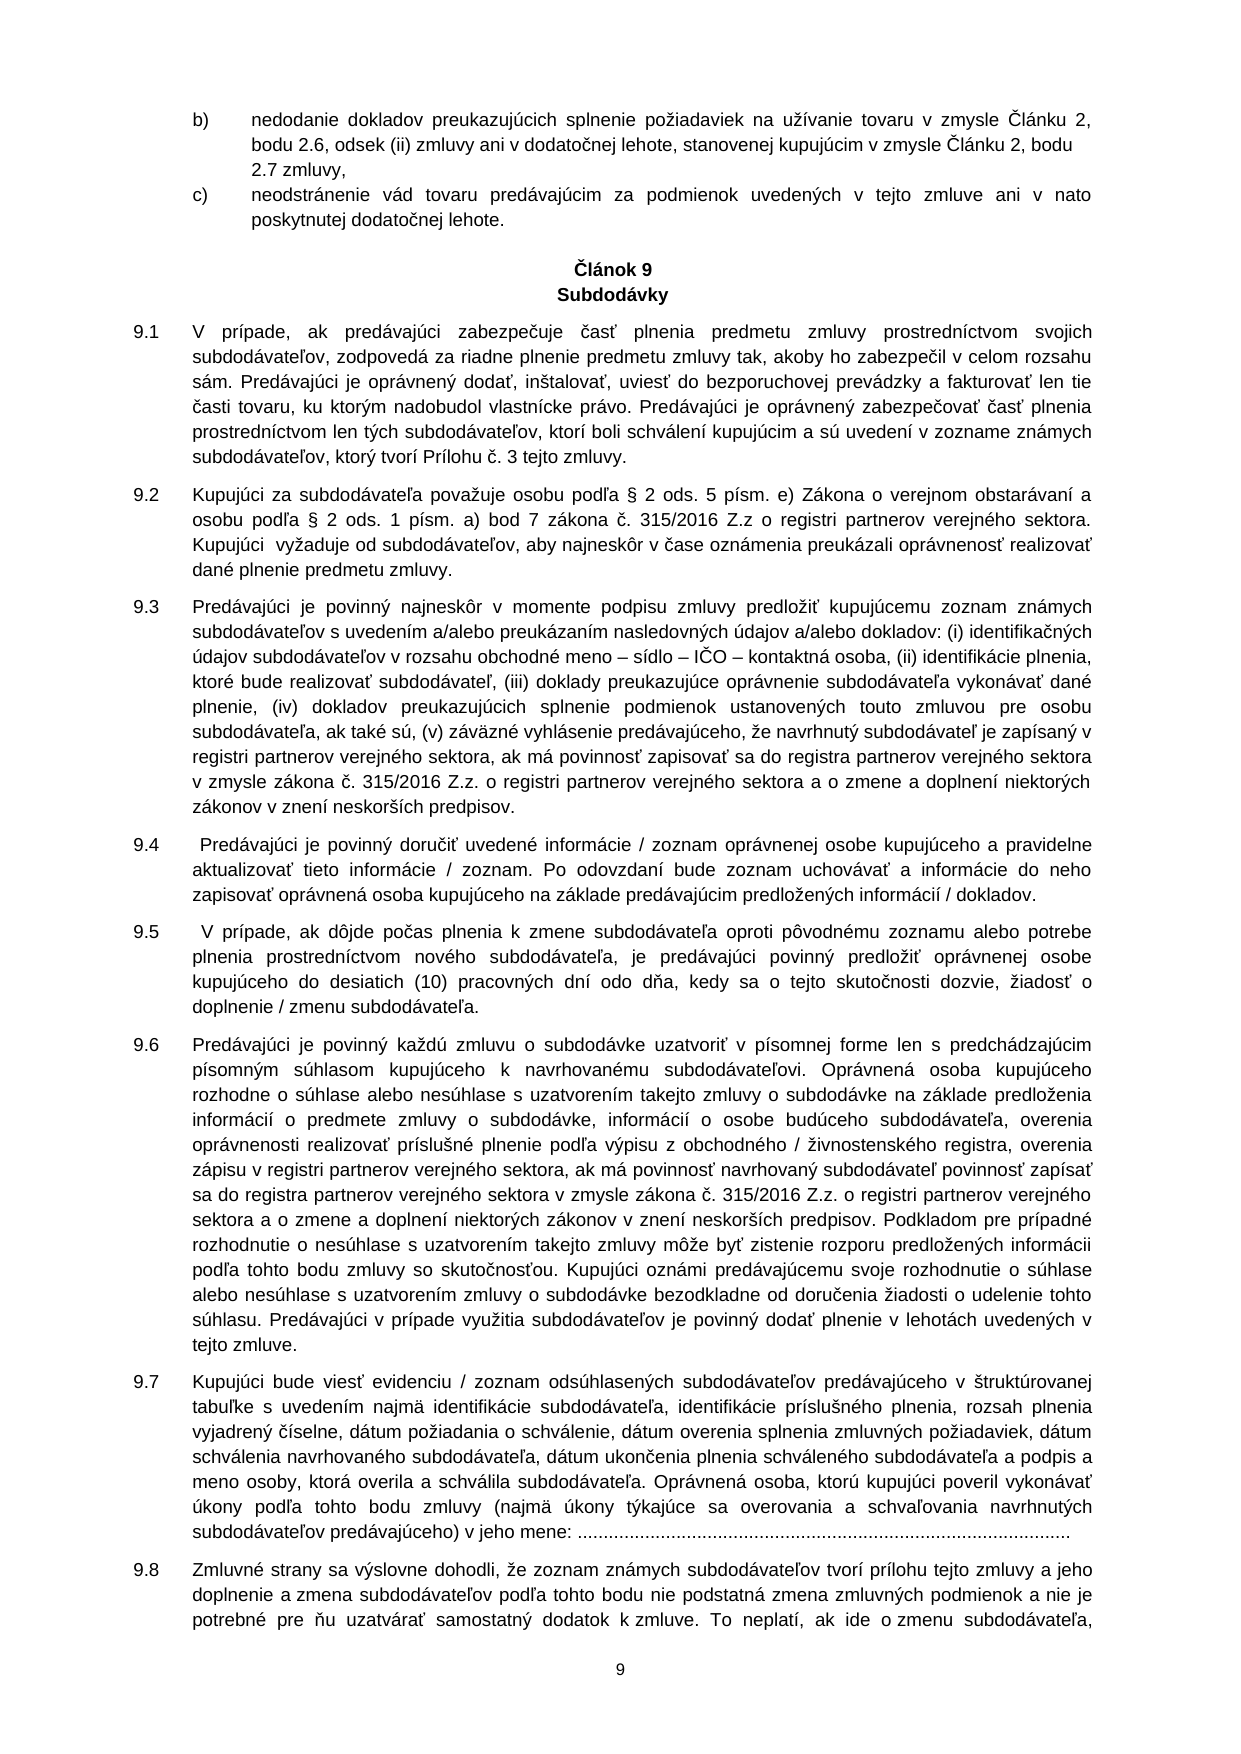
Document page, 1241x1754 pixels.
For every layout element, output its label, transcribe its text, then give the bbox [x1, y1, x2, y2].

list V prípade, ak predávajúci zabezpečuje časť plnenia predmetu zmluvy prostredníctvom svojich subdodávateľov, zodpovedá za riadne plnenie predmetu zmluvy tak, akoby ho zabezpečil v celom rozsahu sám. Predávajúci je oprávnený dodať, inštalovať, uviesť do bezporuchovej prevádzky a fakturovať len tie časti tovaru, ku ktorým nadobudol vlastnícke právo. Predávajúci je oprávnený zabezpečovať časť plnenia prostredníctvom len tých subdodávateľov, ktorí boli schválení kupujúcim a sú uvedení v zozname známych subdodávateľov, ktorý tvorí Prílohu č. 3 tejto zmluvy. [133, 317, 1092, 467]
list Predávajúci je povinný najneskôr v momente podpisu zmluvy predložiť kupujúcemu zoznam známych subdodávateľov s uvedením a/alebo preukázaním nasledovných údajov a/alebo dokladov: (i) identifikačných údajov subdodávateľov v rozsahu obchodné meno – sídlo – IČO – kontaktná osoba, (ii) identifikácie plnenia, ktoré bude realizovať subdodávateľ, (iii) doklady preukazujúce oprávnenie subdodávateľa vykonávať dané plnenie, (iv) dokladov preukazujúcich splnenie podmienok ustanovených touto zmluvou pre osobu subdodávateľa, ak také sú, (v) záväzné vyhlásenie predávajúceho, že navrhnutý subdodávateľ je zapísaný v registri partnerov verejného sektora, ak má povinnosť zapisovať sa do registra partnerov verejného sektora v zmysle zákona č. 315/2016 Z.z. o registri partnerov verejného sektora a o zmene a doplnení niektorých zákonov v znení neskorších predpisov. [133, 592, 1092, 817]
list V prípade, ak dôjde počas plnenia k zmene subdodávateľa oproti pôvodnému zoznamu alebo potrebe plnenia prostredníctvom nového subdodávateľa, je predávajúci povinný predložiť oprávnenej osobe kupujúceho do desiatich (10) pracovných dní odo dňa, kedy sa o tejto skutočnosti dozvie, žiadosť o doplnenie / zmenu subdodávateľa. [133, 917, 1092, 1017]
list Predávajúci je povinný doručiť uvedené informácie / zoznam oprávnenej osobe kupujúceho a pravidelne aktualizovať tieto informácie / zoznam. Po odovzdaní bude zoznam uchovávať a informácie do neho zapisovať oprávnená osoba kupujúceho na základe predávajúcim predložených informácií / dokladov. [133, 830, 1092, 905]
list Kupujúci bude viesť evidenciu / zoznam odsúhlasených subdodávateľov predávajúceho v štruktúrovanej tabuľke s uvedením najmä identifikácie subdodávateľa, identifikácie príslušného plnenia, rozsah plnenia vyjadrený číselne, dátum požiadania o schválenie, dátum overenia splnenia zmluvných požiadaviek, dátum schválenia navrhovaného subdodávateľa, dátum ukončenia plnenia schváleného subdodávateľa a podpis a meno osoby, ktorá overila a schválila subdodávateľa. Oprávnená osoba, ktorú kupujúci poveril vykonávať úkony podľa tohto bodu zmluvy (najmä úkony týkajúce sa overovania a schvaľovania navrhnutých subdodávateľov predávajúceho) v jeho mene: ............................................................................................... [133, 1367, 1092, 1542]
list Predávajúci je povinný každú zmluvu o subdodávke uzatvoriť v písomnej forme len s predchádzajúcim písomným súhlasom kupujúceho k navrhovanému subdodávateľovi. Oprávnená osoba kupujúceho rozhodne o súhlase alebo nesúhlase s uzatvorením takejto zmluvy o subdodávke na základe predloženia informácií o predmete zmluvy o subdodávke, informácií o osobe budúceho subdodávateľa, overenia oprávnenosti realizovať príslušné plnenie podľa výpisu z obchodného / živnostenského registra, overenia zápisu v registri partnerov verejného sektora, ak má povinnosť navrhovaný subdodávateľ povinnosť zapísať sa do registra partnerov verejného sektora v zmysle zákona č. 315/2016 Z.z. o registri partnerov verejného sektora a o zmene a doplnení niektorých zákonov v znení neskorších predpisov. Podkladom pre prípadné rozhodnutie o nesúhlase s uzatvorením takejto zmluvy môže byť zistenie rozporu predložených informácii podľa tohto bodu zmluvy so skutočnosťou. Kupujúci oznámi predávajúcemu svoje rozhodnutie o súhlase alebo nesúhlase s uzatvorením zmluvy o subdodávke bezodkladne od doručenia žiadosti o udelenie tohto súhlasu. Predávajúci v prípade využitia subdodávateľov je povinný dodať plnenie v lehotách uvedených v tejto zmluve. [133, 1030, 1092, 1355]
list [133, 1555, 1092, 1630]
text Článok 9 [133, 255, 1093, 280]
list Kupujúci za subdodávateľa považuje osobu podľa § 2 ods. 5 písm. e) Zákona o verejnom obstarávaní a osobu podľa § 2 ods. 1 písm. a) bod 7 zákona č. 315/2016 Z.z o registri partnerov verejného sektora. Kupujúci vyžaduje od subdodávateľov, aby najneskôr v čase oznámenia preukázali oprávnenosť realizovať dané plnenie predmetu zmluvy. [133, 480, 1092, 580]
text 2.7 zmluvy, [251, 155, 1092, 180]
list neodstránenie vád tovaru predávajúcim za podmienok uvedených v tejto zmluve ani v nato poskytnutej dodatočnej lehote. [192, 180, 1092, 230]
text Subdodávky [132, 280, 1093, 305]
list nedodanie dokladov preukazujúcich splnenie požiadaviek na užívanie tovaru v zmysle Článku 2, bodu 2.6, odsek (ii) zmluvy ani v dodatočnej lehote, stanovenej kupujúcim v zmysle Článku 2, bodu [192, 105, 1092, 155]
